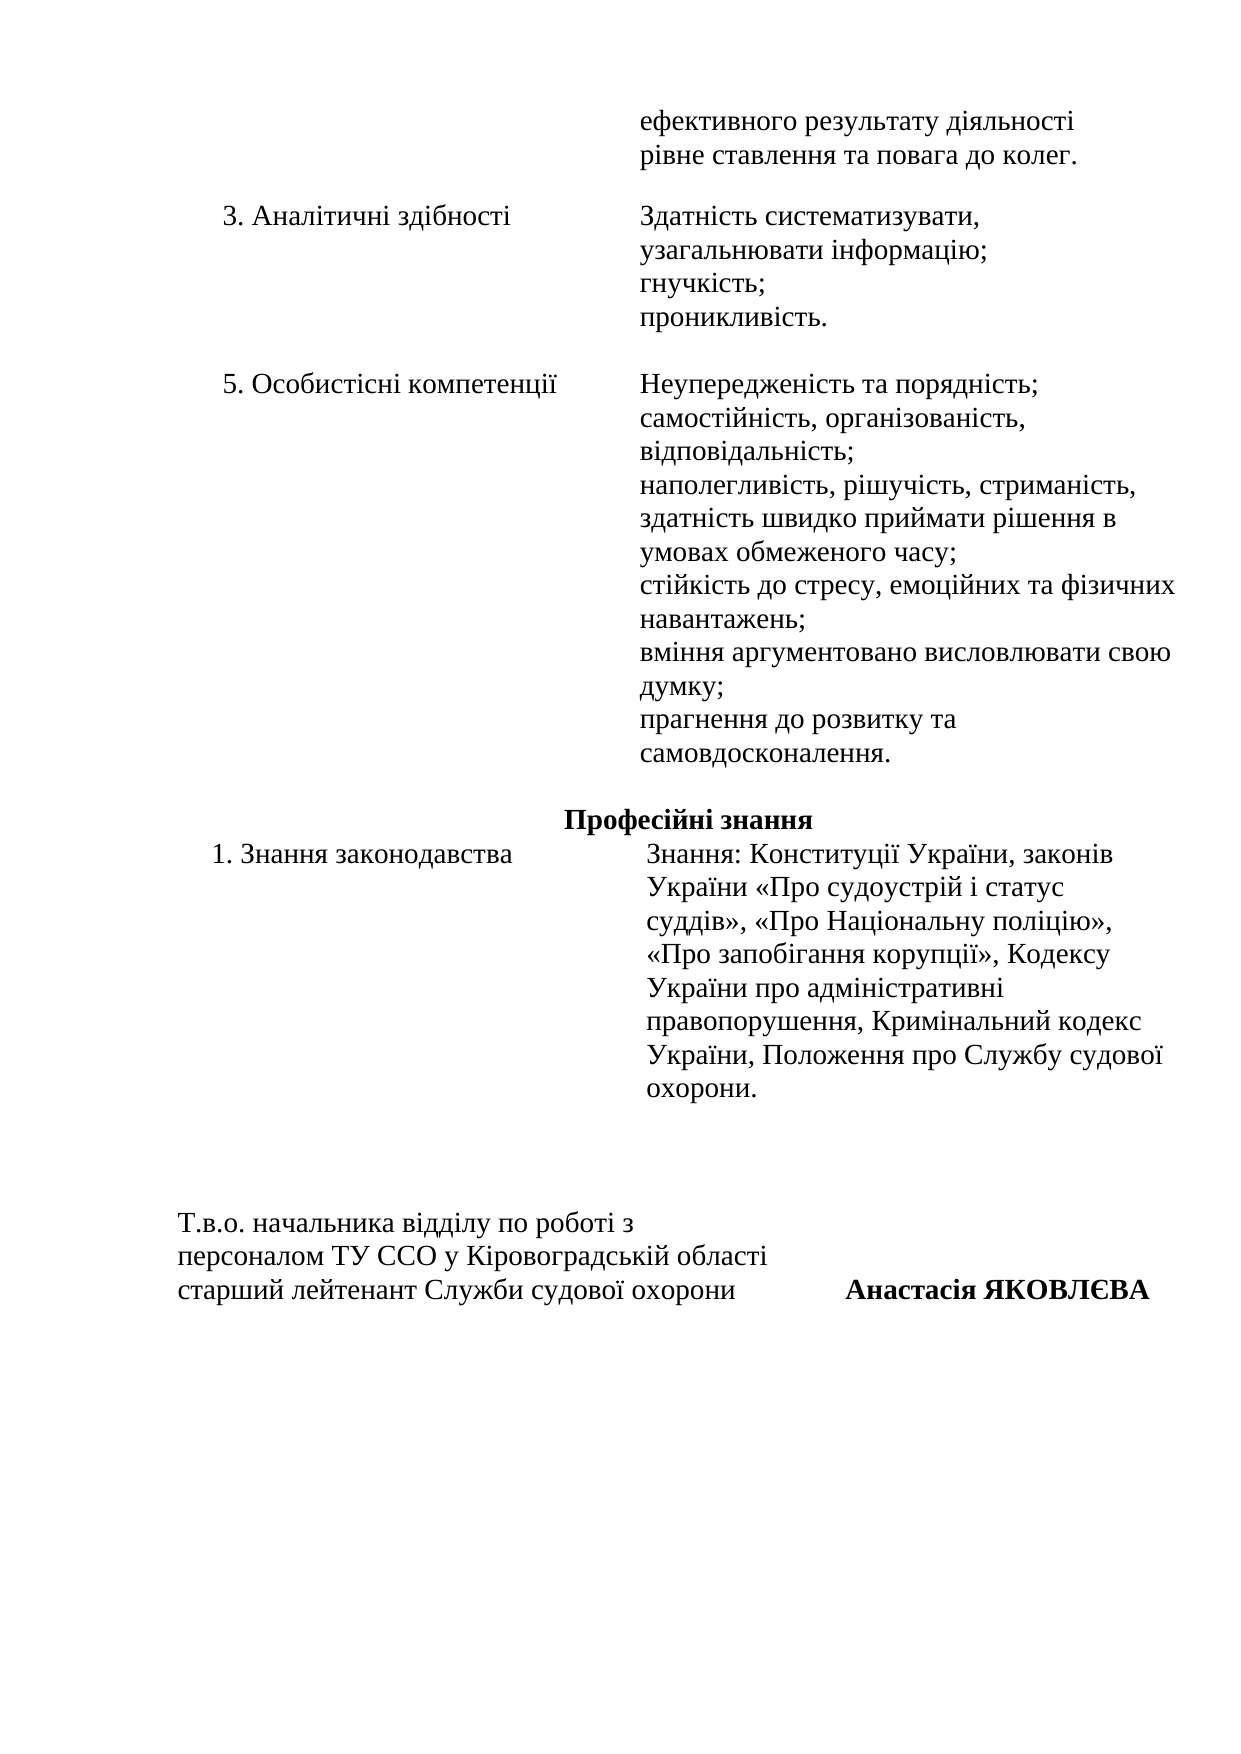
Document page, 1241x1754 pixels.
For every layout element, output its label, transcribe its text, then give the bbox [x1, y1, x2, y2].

text персоналом ТУ ССО у Кіровоградській області [177, 1238, 1152, 1272]
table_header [189, 104, 1193, 1138]
text Т.в.о. начальника відділу по роботі з [177, 1205, 1152, 1238]
text старший лейтенант Служби судової охорони Анастасія ЯКОВЛЄВА [177, 1272, 1152, 1306]
